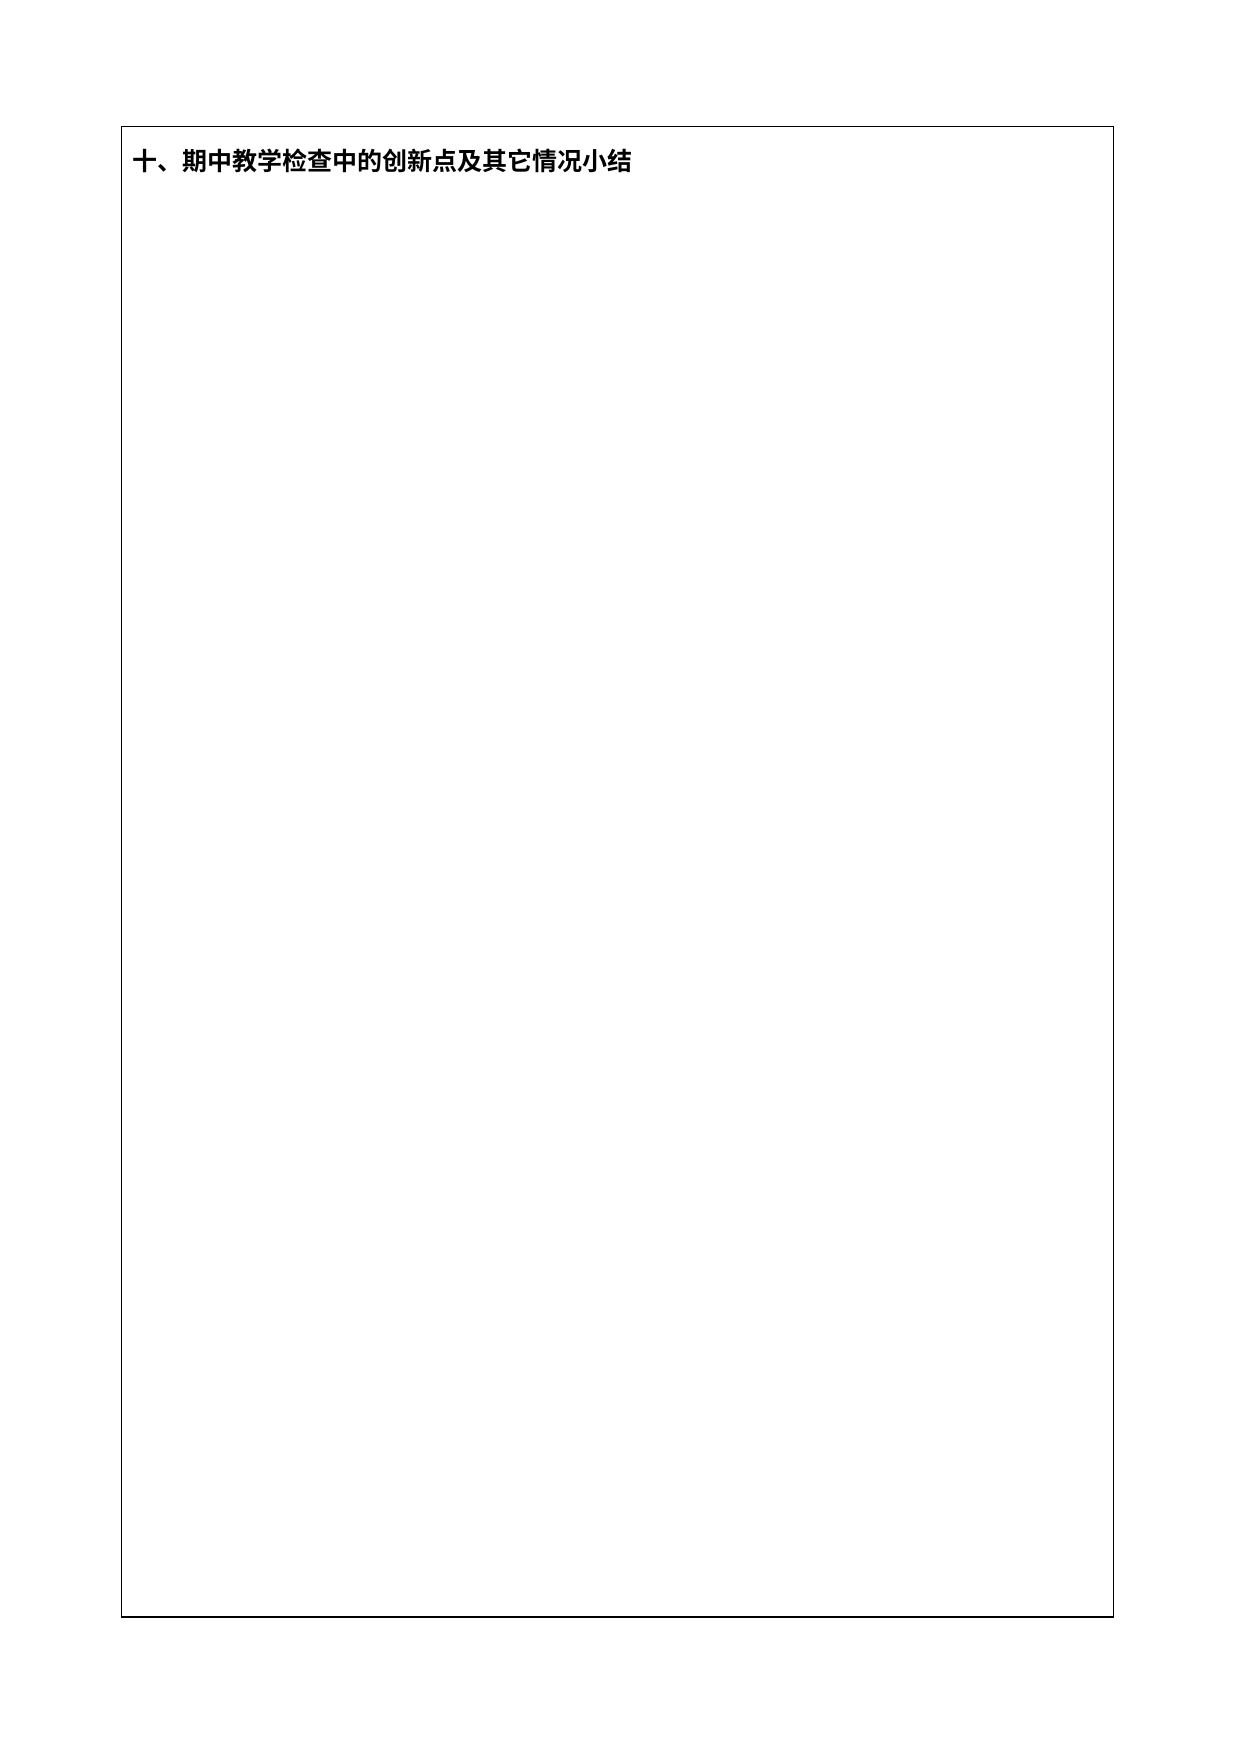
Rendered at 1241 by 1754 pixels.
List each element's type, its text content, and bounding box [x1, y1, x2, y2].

table_cell 十、期中教学检查中的创新点及其它情况小结 [122, 127, 1113, 1616]
